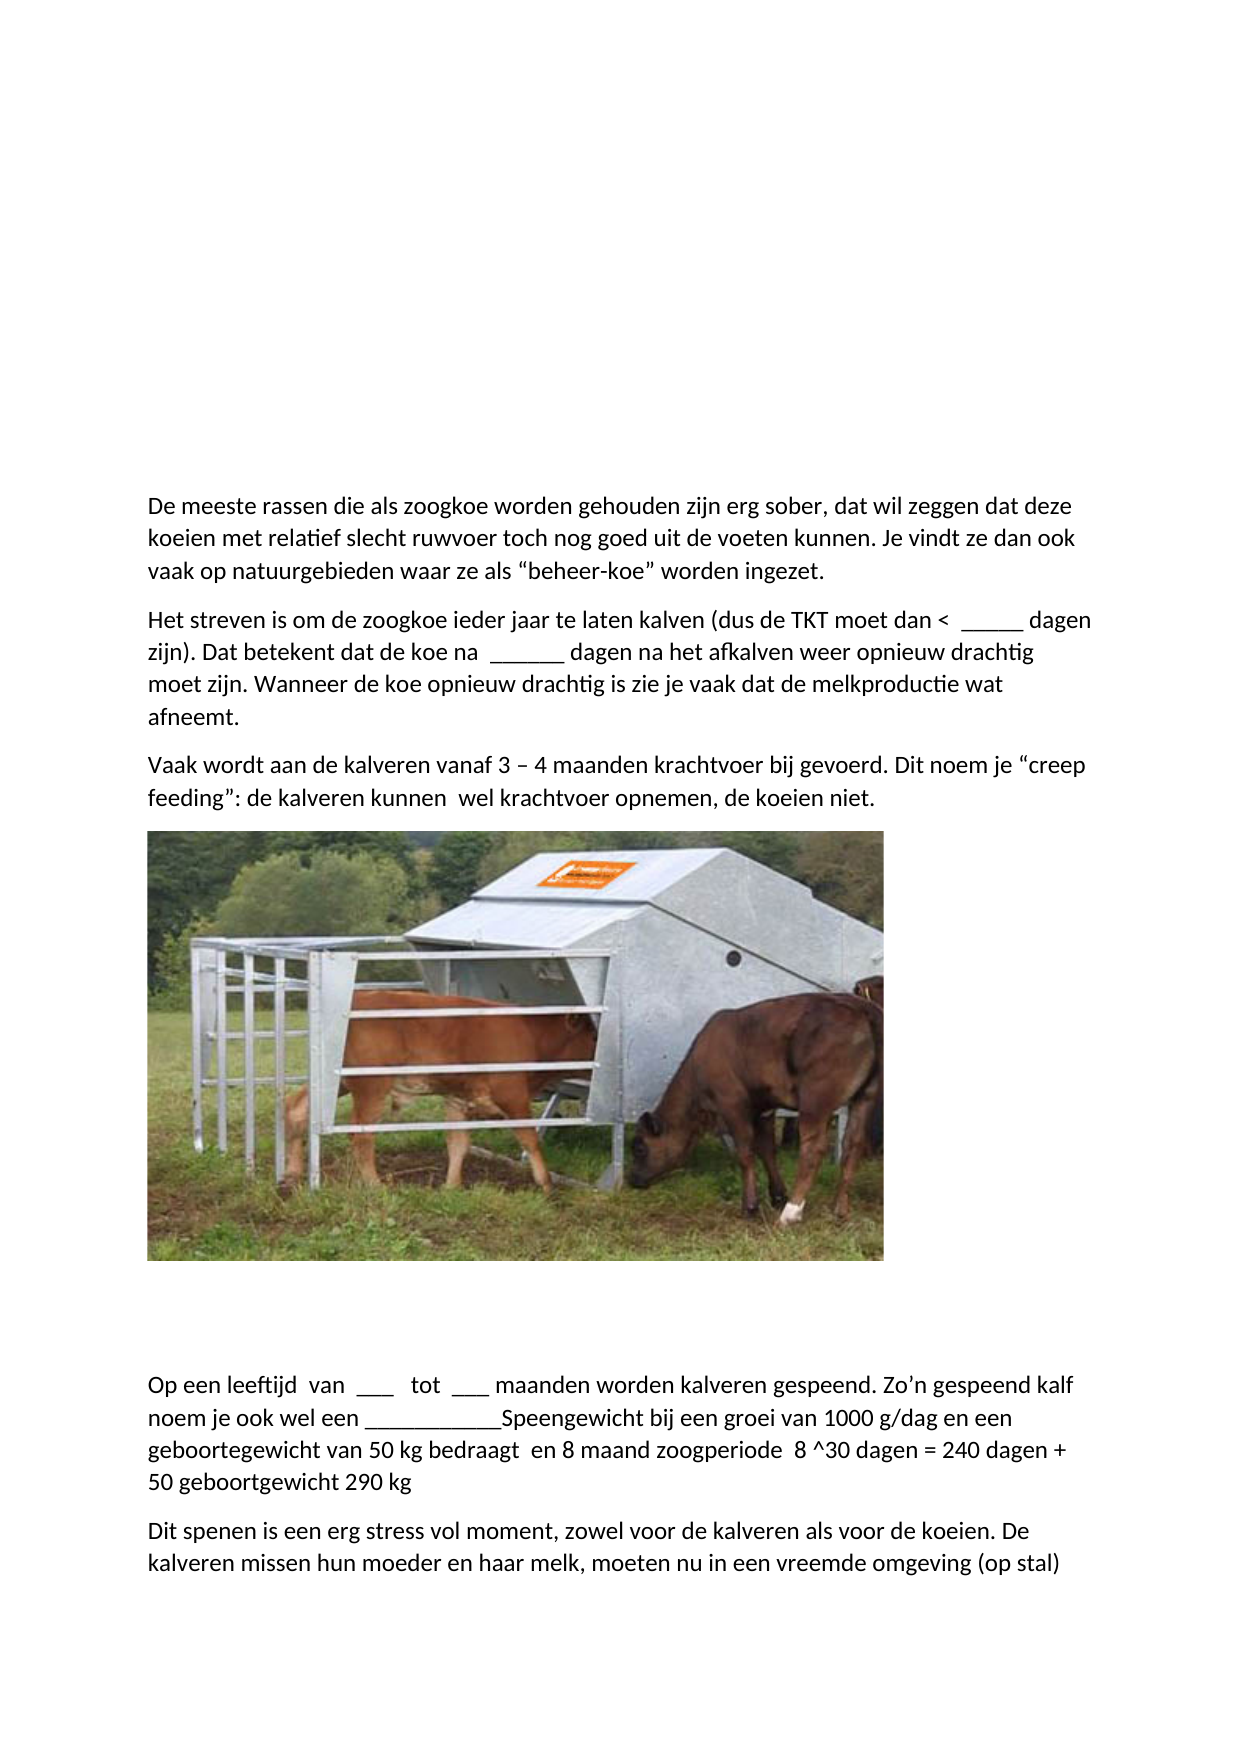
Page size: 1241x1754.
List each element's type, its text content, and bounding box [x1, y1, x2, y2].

picture [147, 831, 884, 1261]
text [148, 1515, 1093, 1578]
text Op een leeftijd van ___ tot ___ maanden worden kalveren gespeend. Zo’n gespeend kalf noem je ook wel een ___________Speengewicht bij een groei van 1000 g/dag en een geboortegewicht van 50 kg bedraagt en 8 maand zoogperiode 8 ^30 dagen = 240 dagen + 50 geboortgewicht 290 kg [148, 1369, 1093, 1497]
text De meeste rassen die als zoogkoe worden gehouden zijn erg sober, dat wil zeggen dat deze koeien met relatief slecht ruwvoer toch nog goed uit de voeten kunnen. Je vindt ze dan ook vaak op natuurgebieden waar ze als “beheer-koe” worden ingezet. [148, 490, 1093, 585]
text Vaak wordt aan de kalveren vanaf 3 – 4 maanden krachtvoer bij gevoerd. Dit noem je “creep feeding”: de kalveren kunnen wel krachtvoer opnemen, de koeien niet. [148, 750, 1093, 812]
text Het streven is om de zoogkoe ieder jaar te laten kalven (dus de TKT moet dan < _____ dagen zijn). Dat betekent dat de koe na ______ dagen na het afkalven weer opnieuw drachtig moet zijn. Wanneer de koe opnieuw drachtig is zie je vaak dat de melkproductie wat afneemt. [148, 604, 1093, 731]
